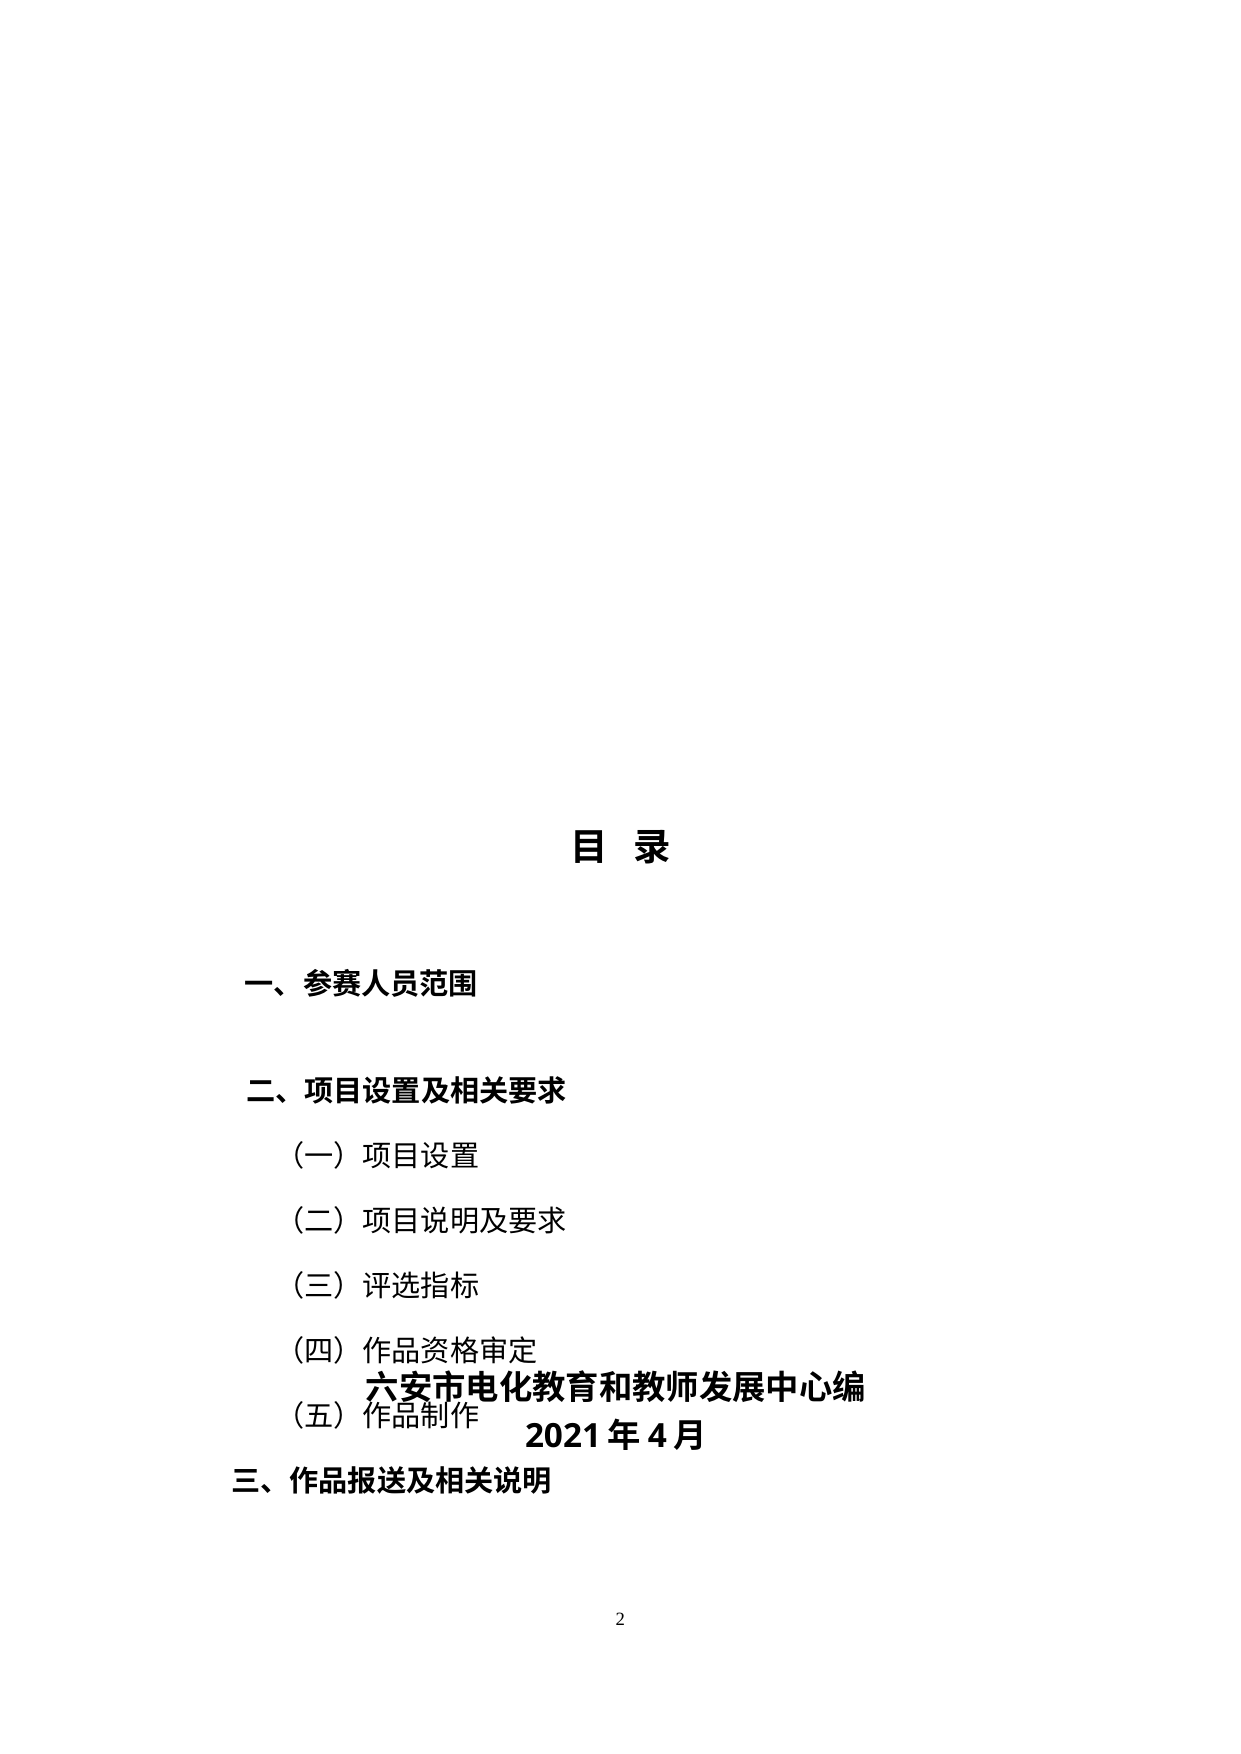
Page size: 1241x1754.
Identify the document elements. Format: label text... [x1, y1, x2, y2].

text 三、作品报送及相关说明 [187, 1446, 1053, 1511]
text （一）项目设置 [231, 1121, 1053, 1186]
text （三）评选指标 [231, 1251, 1053, 1316]
text （五）作品制作 [231, 1381, 1053, 1446]
text 一、参赛人员范围 [187, 949, 1053, 1014]
text （四）作品资格审定 [231, 1316, 1053, 1381]
text 二、项目设置及相关要求 [187, 1056, 1053, 1121]
text 目 录 [187, 812, 1053, 877]
text （二）项目说明及要求 [231, 1186, 1053, 1251]
